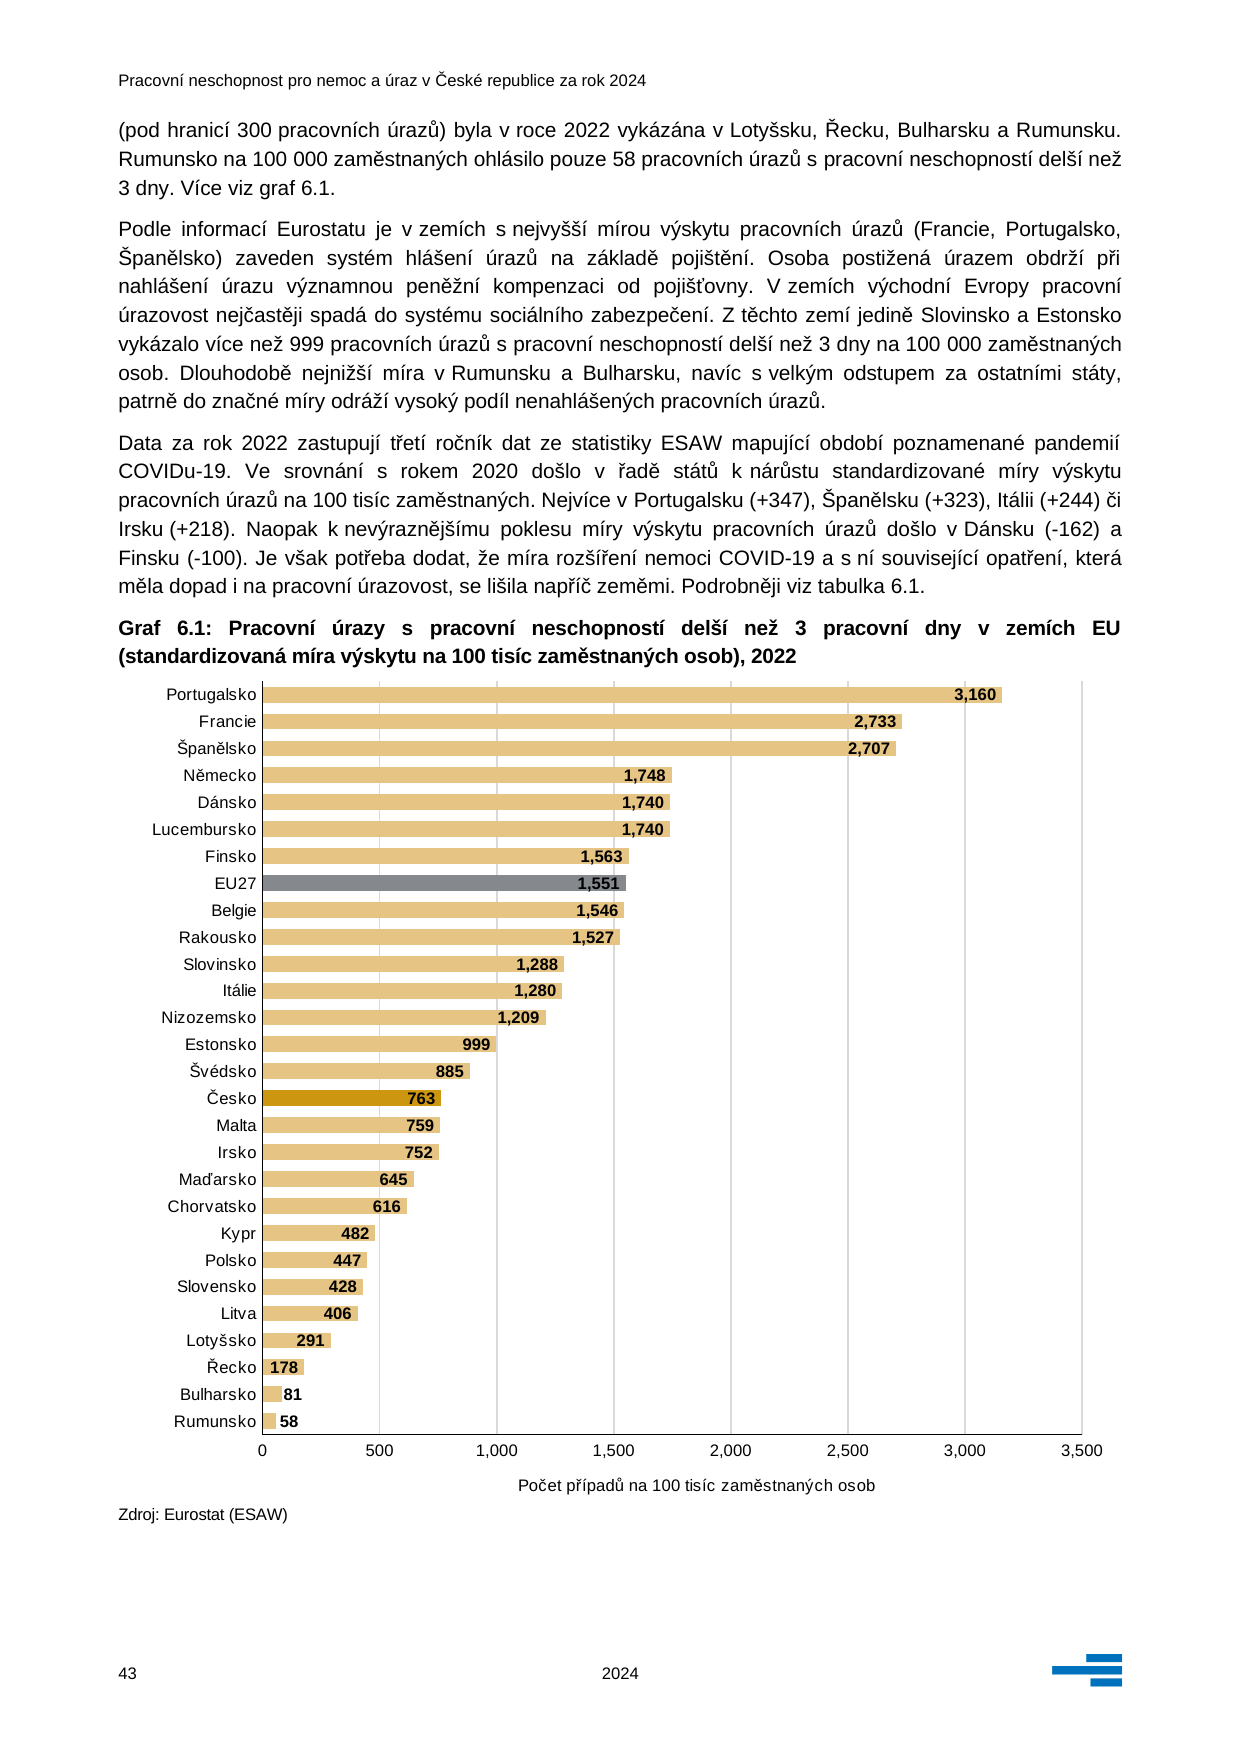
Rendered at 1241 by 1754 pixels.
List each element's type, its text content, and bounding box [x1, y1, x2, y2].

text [118, 118, 1122, 199]
text Data za rok 2022 zastupují třetí ročník dat ze statistiky ESAW mapující období poznamenané pandemií COVIDu-19. Ve srovnání s rokem 2020 došlo v řadě států k nárůstu standardizované míry výskytu pracovních úrazů na 100 tisíc zaměstnaných. Nejvíce v Portugalsku (+347), Španělsku (+323), Itálii (+244) či Irsku (+218). Naopak k nevýraznějšímu poklesu míry výskytu pracovních úrazů došlo v Dánsku (-162) a Finsku (-100). Je však potřeba dodat, že míra rozšíření nemoci COVID-19 a s ní související opatření, která měla dopad i na pracovní úrazovost, se lišila napříč zeměmi. Podrobněji viz tabulka 6.1. [118, 431, 1122, 598]
text Zdroj: Eurostat (ESAW) [118, 1501, 1122, 1524]
text Graf 6.1: Pracovní úrazy s pracovní neschopností delší než 3 pracovní dny v zemích EU (standardizovaná míra výskytu na 100 tisíc zaměstnaných osob), 2022 [118, 616, 1122, 668]
text Podle informací Eurostatu je v zemích s nejvyšší mírou výskytu pracovních úrazů (Francie, Portugalsko, Španělsko) zaveden systém hlášení úrazů na základě pojištění. Osoba postižená úrazem obdrží při nahlášení úrazu významnou peněžní kompenzaci od pojišťovny. V zemích východní Evropy pracovní úrazovost nejčastěji spadá do systému sociálního zabezpečení. Z těchto zemí jedině Slovinsko a Estonsko vykázalo více než 999 pracovních úrazů s pracovní neschopností delší než 3 dny na 100 000 zaměstnaných osob. Dlouhodobě nejnižší míra v Rumunsku a Bulharsku, navíc s velkým odstupem za ostatními státy, patrně do značné míry odráží vysoký podíl nenahlášených pracovních úrazů. [118, 217, 1122, 413]
picture [1051, 1653, 1123, 1687]
